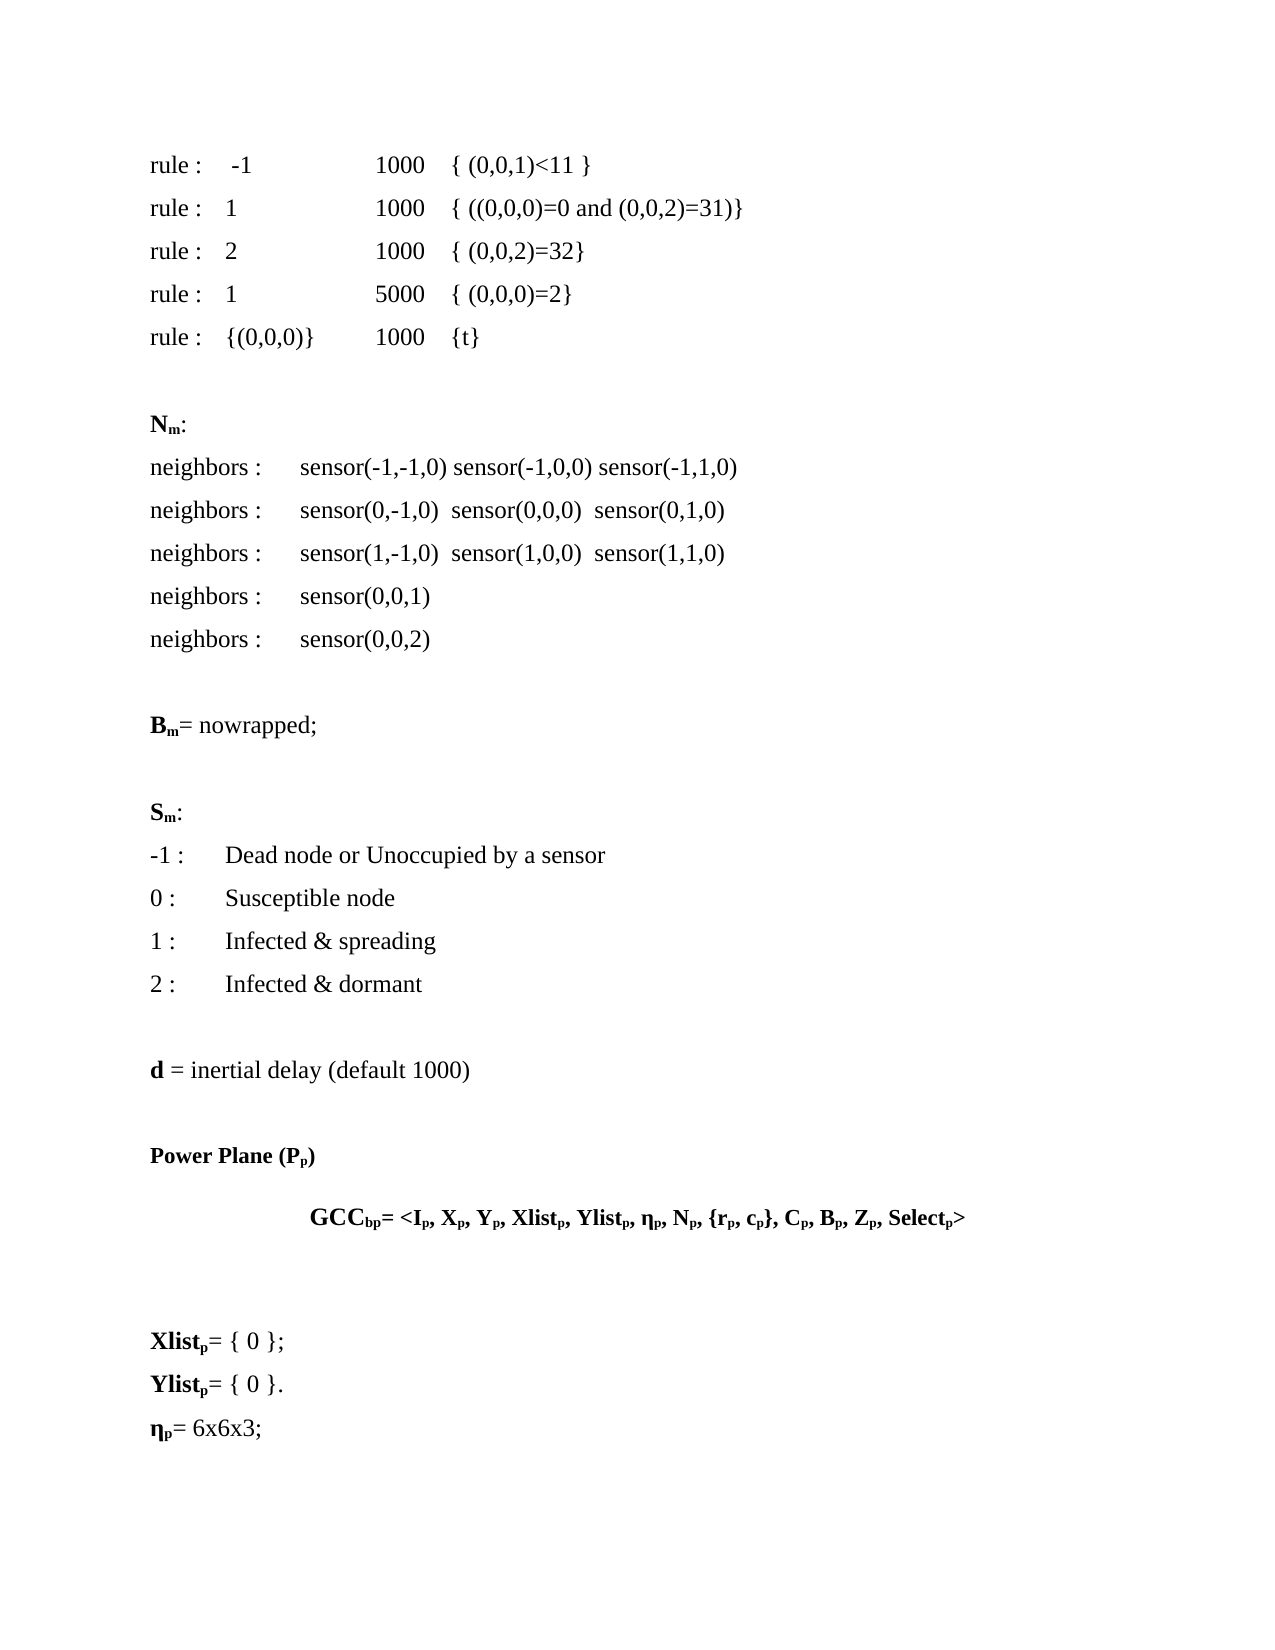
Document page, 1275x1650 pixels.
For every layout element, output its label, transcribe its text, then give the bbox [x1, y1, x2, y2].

text rule : 1 5000 { (0,0,0)=2} [150, 279, 1125, 308]
text rule : 2 1000 { (0,0,2)=32} [150, 236, 1125, 265]
text Bm= nowrapped; [150, 711, 1125, 739]
text neighbors : sensor(-1,-1,0) sensor(-1,0,0) sensor(-1,1,0) [150, 452, 1125, 481]
text ηp= 6x6x3; [150, 1413, 1125, 1441]
text neighbors : sensor(0,-1,0) sensor(0,0,0) sensor(0,1,0) [150, 495, 1125, 524]
text Nm: [150, 409, 1125, 437]
text neighbors : sensor(1,-1,0) sensor(1,0,0) sensor(1,1,0) [150, 538, 1125, 567]
text Xlistp= { 0 }; [150, 1326, 1125, 1355]
text neighbors : sensor(0,0,2) [150, 624, 1125, 653]
text rule : 1 1000 { ((0,0,0)=0 and (0,0,2)=31)} [150, 193, 1125, 222]
text rule : -1 1000 { (0,0,1)<11 } [150, 150, 1125, 179]
text Sm: [150, 797, 1125, 826]
text Ylistp= { 0 }. [150, 1369, 1125, 1398]
text 2 : Infected & dormant [150, 969, 1125, 998]
text neighbors : sensor(0,0,1) [150, 581, 1125, 610]
text GCCbp= <Ip, Xp, Yp, Xlistp, Ylistp, ηp, Np, {rp, cp}, Cp, Bp, Zp, Selectp> [150, 1202, 1125, 1231]
text -1 : Dead node or Unoccupied by a sensor [150, 840, 1125, 869]
text rule : {(0,0,0)} 1000 {t} [150, 322, 1125, 351]
text 1 : Infected & spreading [150, 926, 1125, 955]
text d = inertial delay (default 1000) [150, 1056, 1125, 1084]
text 0 : Susceptible node [150, 883, 1125, 912]
text Power Plane (Pp) [150, 1142, 1125, 1168]
